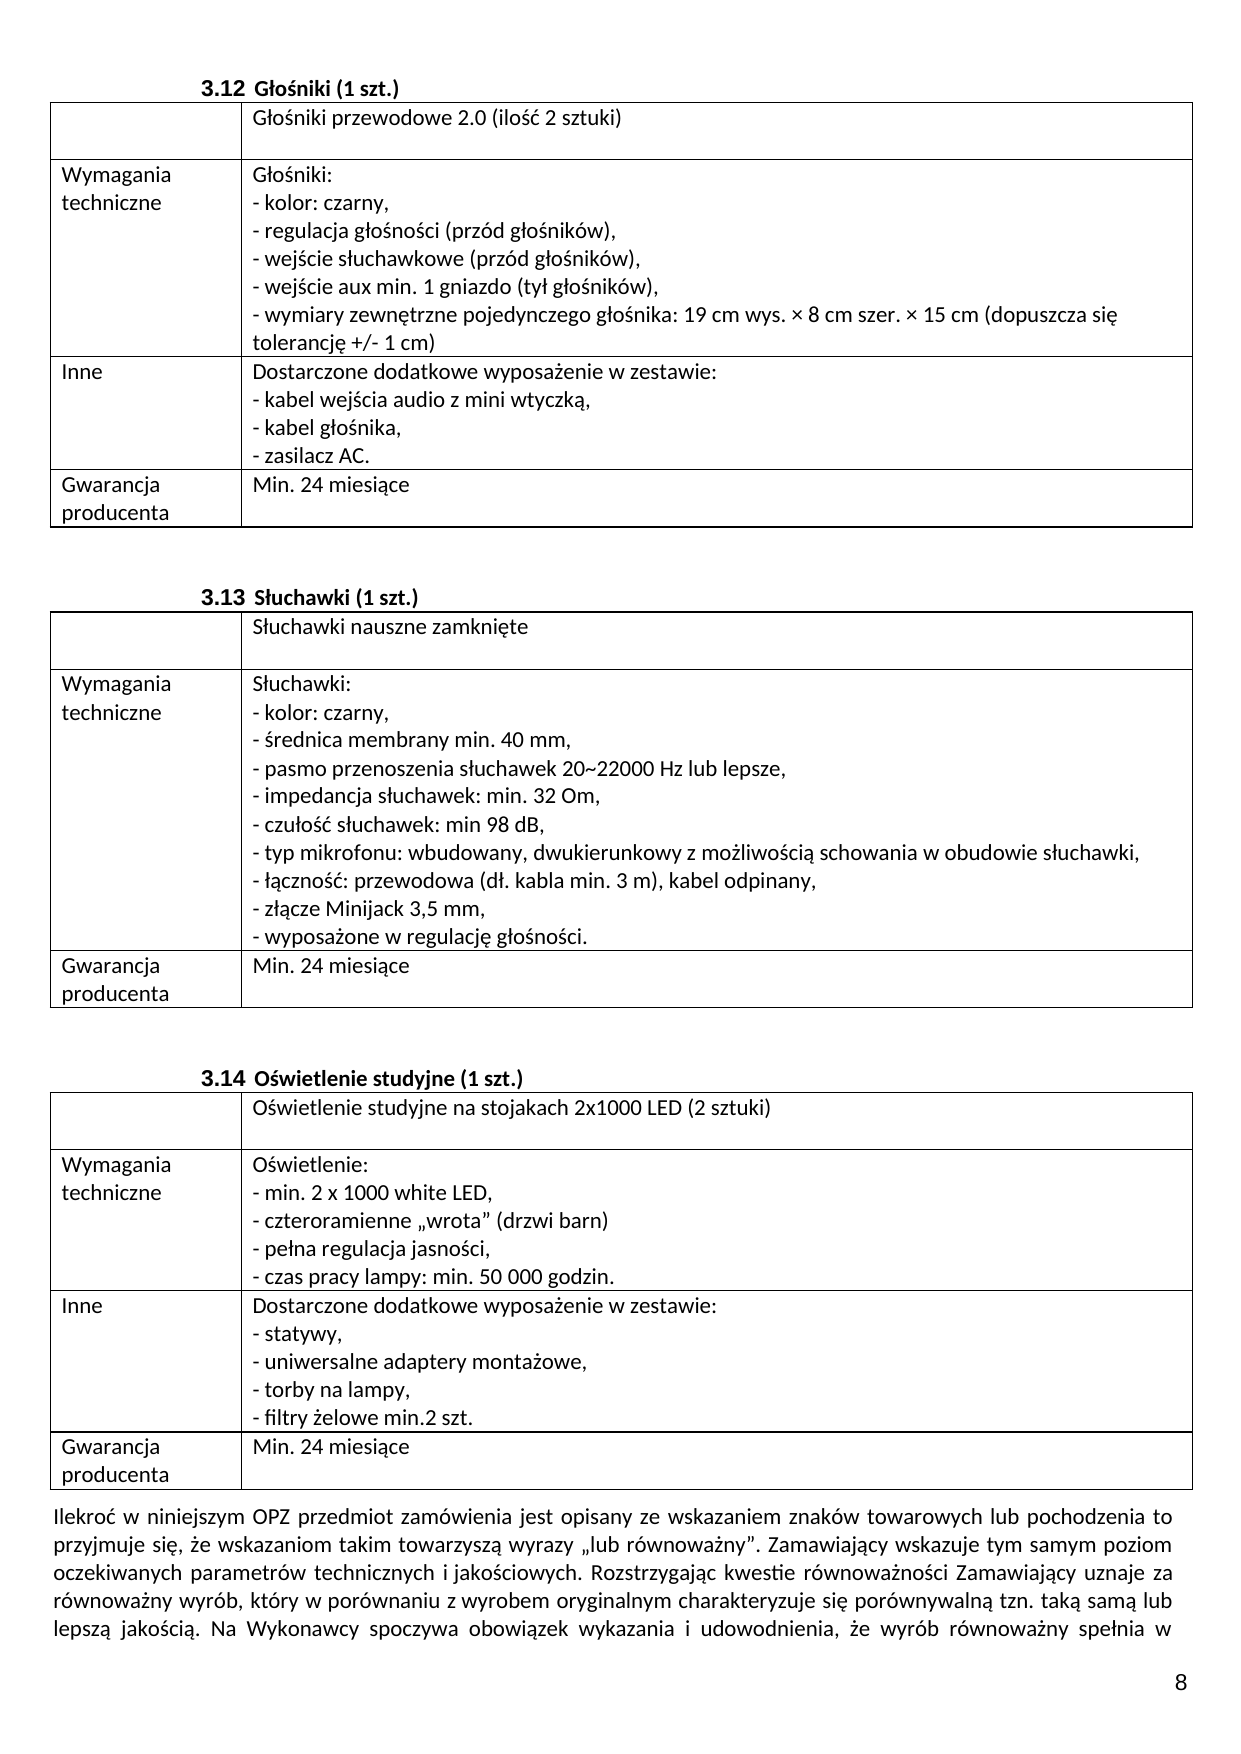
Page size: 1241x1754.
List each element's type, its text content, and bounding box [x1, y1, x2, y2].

table_header Oświetlenie studyjne na stojakach 2x1000 LED (2 sztuki) [242, 1093, 1192, 1149]
table_cell Oświetlenie: - min. 2 x 1000 white LED, - czteroramienne „wrota” (drzwi barn) - pełna regulacja jasności, - czas pracy lampy: min. 50 000 godzin. [242, 1150, 1192, 1290]
table_cell Min. 24 miesiące [242, 470, 1192, 526]
table_cell Min. 24 miesiące [242, 1433, 1192, 1488]
table_cell Gwarancja producenta [51, 470, 241, 526]
table_cell Dostarczone dodatkowe wyposażenie w zestawie: - kabel wejścia audio z mini wtyczką, - kabel głośnika, - zasilacz AC. [242, 357, 1192, 469]
table_cell Dostarczone dodatkowe wyposażenie w zestawie: - statywy, - uniwersalne adaptery montażowe, - torby na lampy, - filtry żelowe min.2 szt. [242, 1291, 1192, 1431]
table_cell Inne [51, 1291, 241, 1431]
list Głośniki (1 szt.) [201, 74, 1187, 102]
table_header Słuchawki nauszne zamknięte [242, 613, 1192, 668]
table_cell Min. 24 miesiące [242, 951, 1192, 1007]
table_cell Wymagania techniczne [51, 1150, 241, 1290]
table_cell Gwarancja producenta [51, 951, 241, 1007]
list Słuchawki (1 szt.) [201, 583, 1187, 611]
table_header [51, 103, 241, 159]
table_cell Inne [51, 357, 241, 469]
table_cell Wymagania techniczne [51, 160, 241, 356]
table_cell Wymagania techniczne [51, 670, 241, 950]
table_header Głośniki przewodowe 2.0 (ilość 2 sztuki) [242, 103, 1192, 159]
table_header [51, 613, 241, 668]
table_header [51, 1093, 241, 1149]
list Oświetlenie studyjne (1 szt.) [201, 1064, 1187, 1092]
table_cell Głośniki: - kolor: czarny, - regulacja głośności (przód głośników), - wejście słuchawkowe (przód głośników), - wejście aux min. 1 gniazdo (tył głośników), - wymiary zewnętrzne pojedynczego głośnika: 19 cm wys. × 8 cm szer. × 15 cm (dopuszcza się tolerancję +/- 1 cm) [242, 160, 1192, 356]
table_cell Słuchawki: - kolor: czarny, - średnica membrany min. 40 mm, - pasmo przenoszenia słuchawek 20~22000 Hz lub lepsze, - impedancja słuchawek: min. 32 Om, - czułość słuchawek: min 98 dB, - typ mikrofonu: wbudowany, dwukierunkowy z możliwością schowania w obudowie słuchawki, - łączność: przewodowa (dł. kabla min. 3 m), kabel odpinany, - złącze Minijack 3,5 mm, - wyposażone w regulację głośności. [242, 670, 1192, 950]
table_cell Gwarancja producenta [51, 1433, 241, 1488]
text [53, 1502, 1174, 1642]
